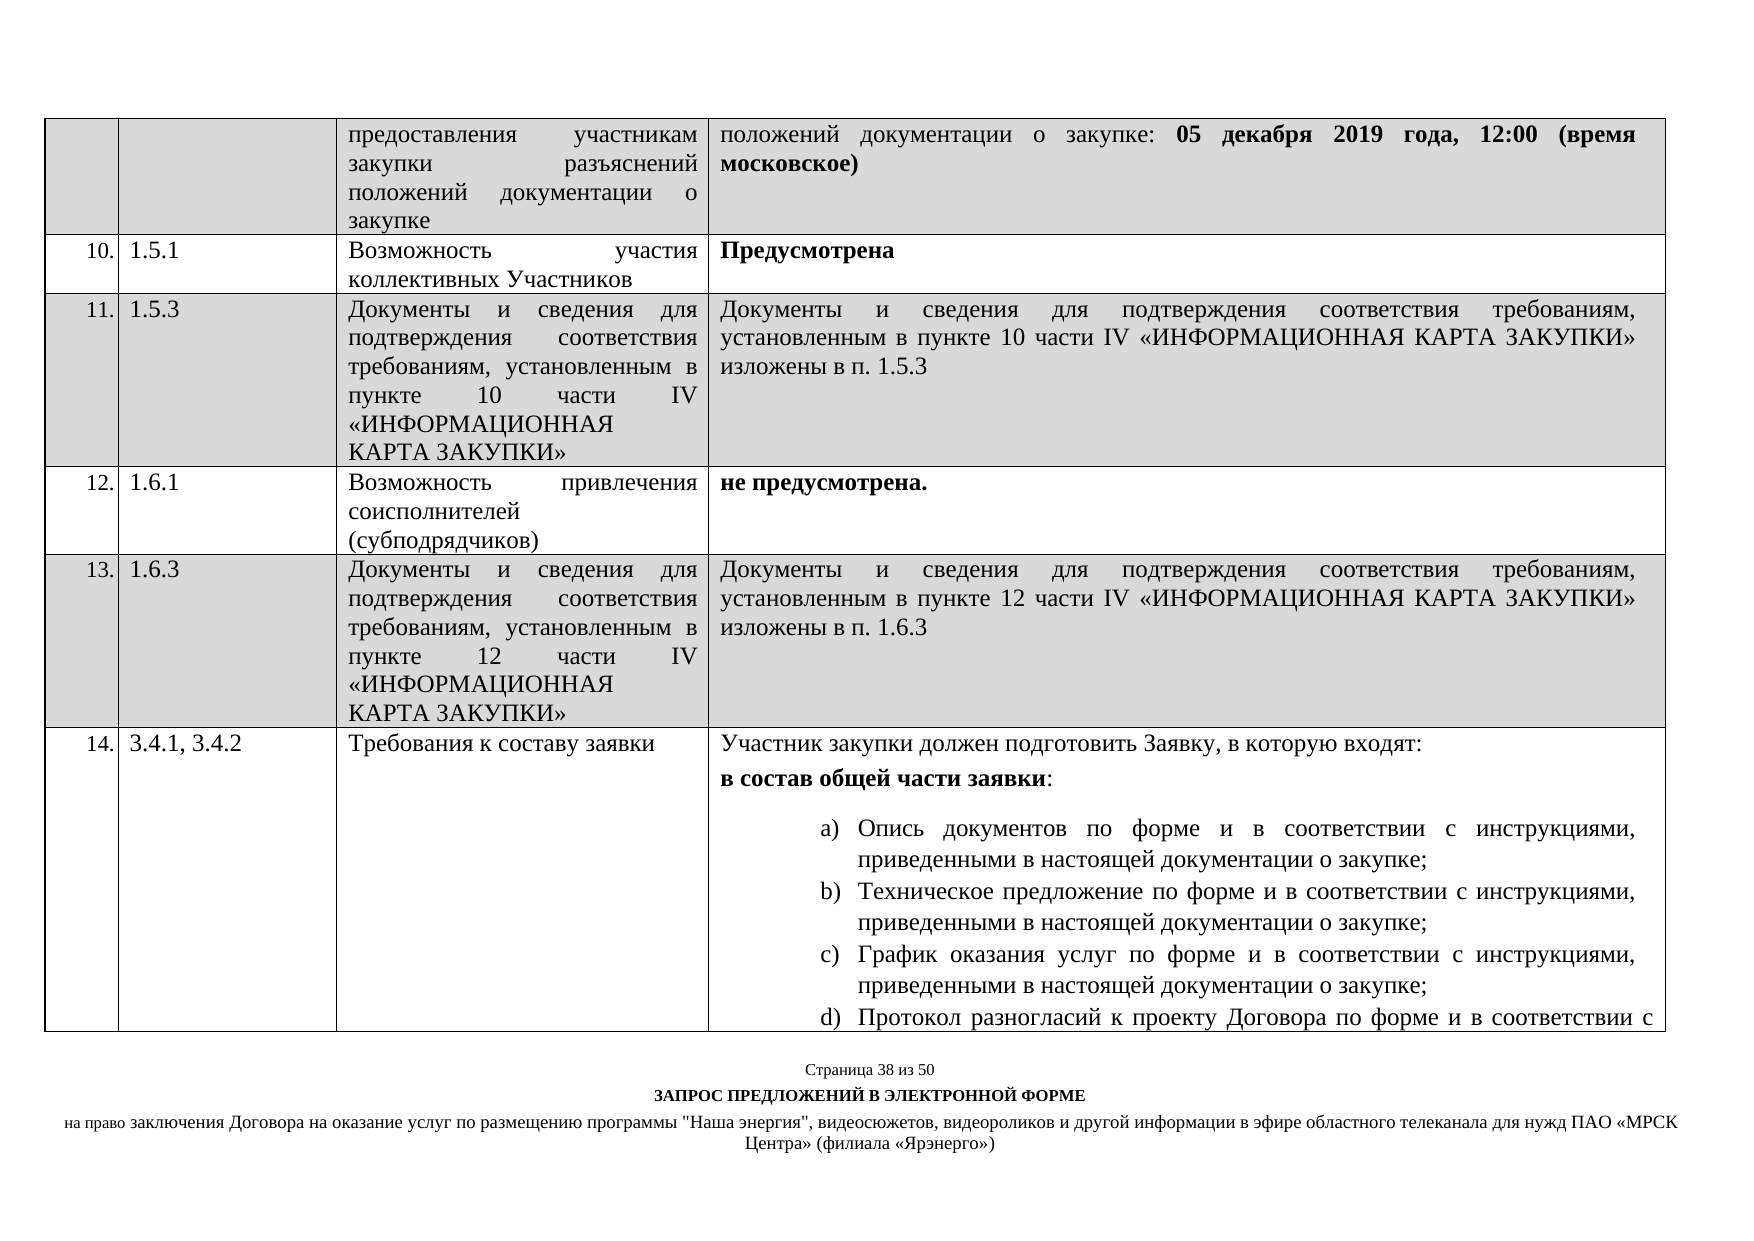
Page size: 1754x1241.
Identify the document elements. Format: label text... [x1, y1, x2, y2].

table_cell не предусмотрена. [709, 467, 1665, 553]
table_cell 3.4.1, 3.4.2 [119, 728, 336, 1031]
table_cell Документы и сведения для подтверждения соответствия требованиям, установленным в пункте 10 части IV «ИНФОРМАЦИОННАЯ КАРТА ЗАКУПКИ» [337, 294, 708, 466]
table_cell Возможность привлечения соисполнителей (субподрядчиков) [337, 467, 708, 553]
table_cell [46, 467, 118, 553]
table_cell Документы и сведения для подтверждения соответствия требованиям, установленным в пункте 10 части IV «ИНФОРМАЦИОННАЯ КАРТА ЗАКУПКИ» изложены в п. 1.5.3 [709, 294, 1665, 466]
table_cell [709, 119, 1665, 234]
table_cell [46, 555, 118, 727]
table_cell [709, 728, 1665, 1031]
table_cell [337, 728, 708, 1031]
table_cell Возможность участия коллективных Участников [337, 235, 708, 293]
table_cell 1.5.1 [119, 235, 336, 293]
table_cell [46, 235, 118, 293]
table_cell 2.2.1 [119, 119, 336, 234]
table_cell [46, 119, 118, 234]
table_cell [46, 728, 118, 1031]
table_cell Предусмотрена [709, 235, 1665, 293]
table_cell [46, 294, 118, 466]
table_cell Документы и сведения для подтверждения соответствия требованиям, установленным в пункте 12 части IV «ИНФОРМАЦИОННАЯ КАРТА ЗАКУПКИ» [337, 555, 708, 727]
table_cell 1.5.3 [119, 294, 336, 466]
table_cell Документы и сведения для подтверждения соответствия требованиям, установленным в пункте 12 части IV «ИНФОРМАЦИОННАЯ КАРТА ЗАКУПКИ» изложены в п. 1.6.3 [709, 555, 1665, 727]
table_cell 1.6.3 [119, 555, 336, 727]
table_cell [337, 119, 708, 234]
table_cell 1.6.1 [119, 467, 336, 553]
